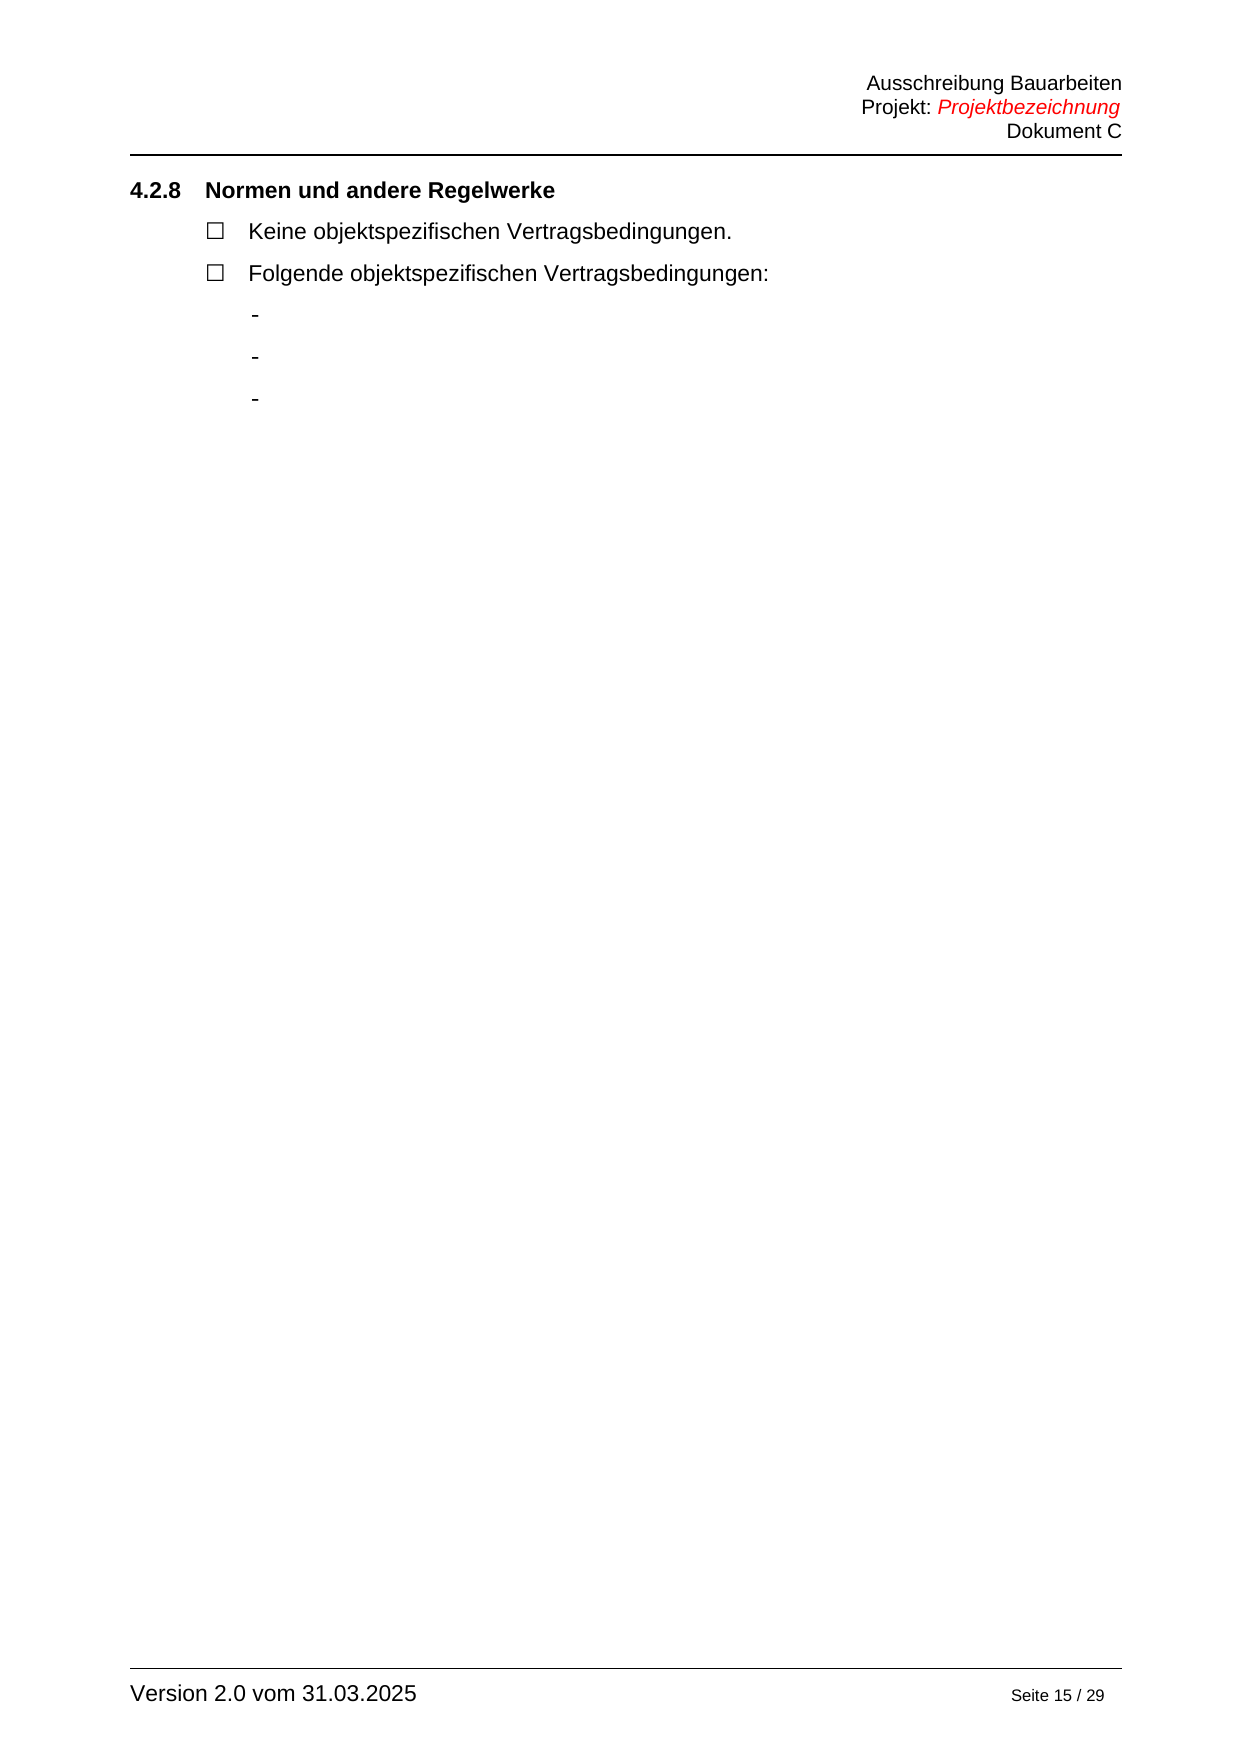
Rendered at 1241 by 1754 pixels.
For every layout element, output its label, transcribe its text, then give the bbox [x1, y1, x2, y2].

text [205, 216, 1122, 245]
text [205, 258, 1122, 287]
subtitle Normen und andere Regelwerke [130, 177, 1122, 203]
